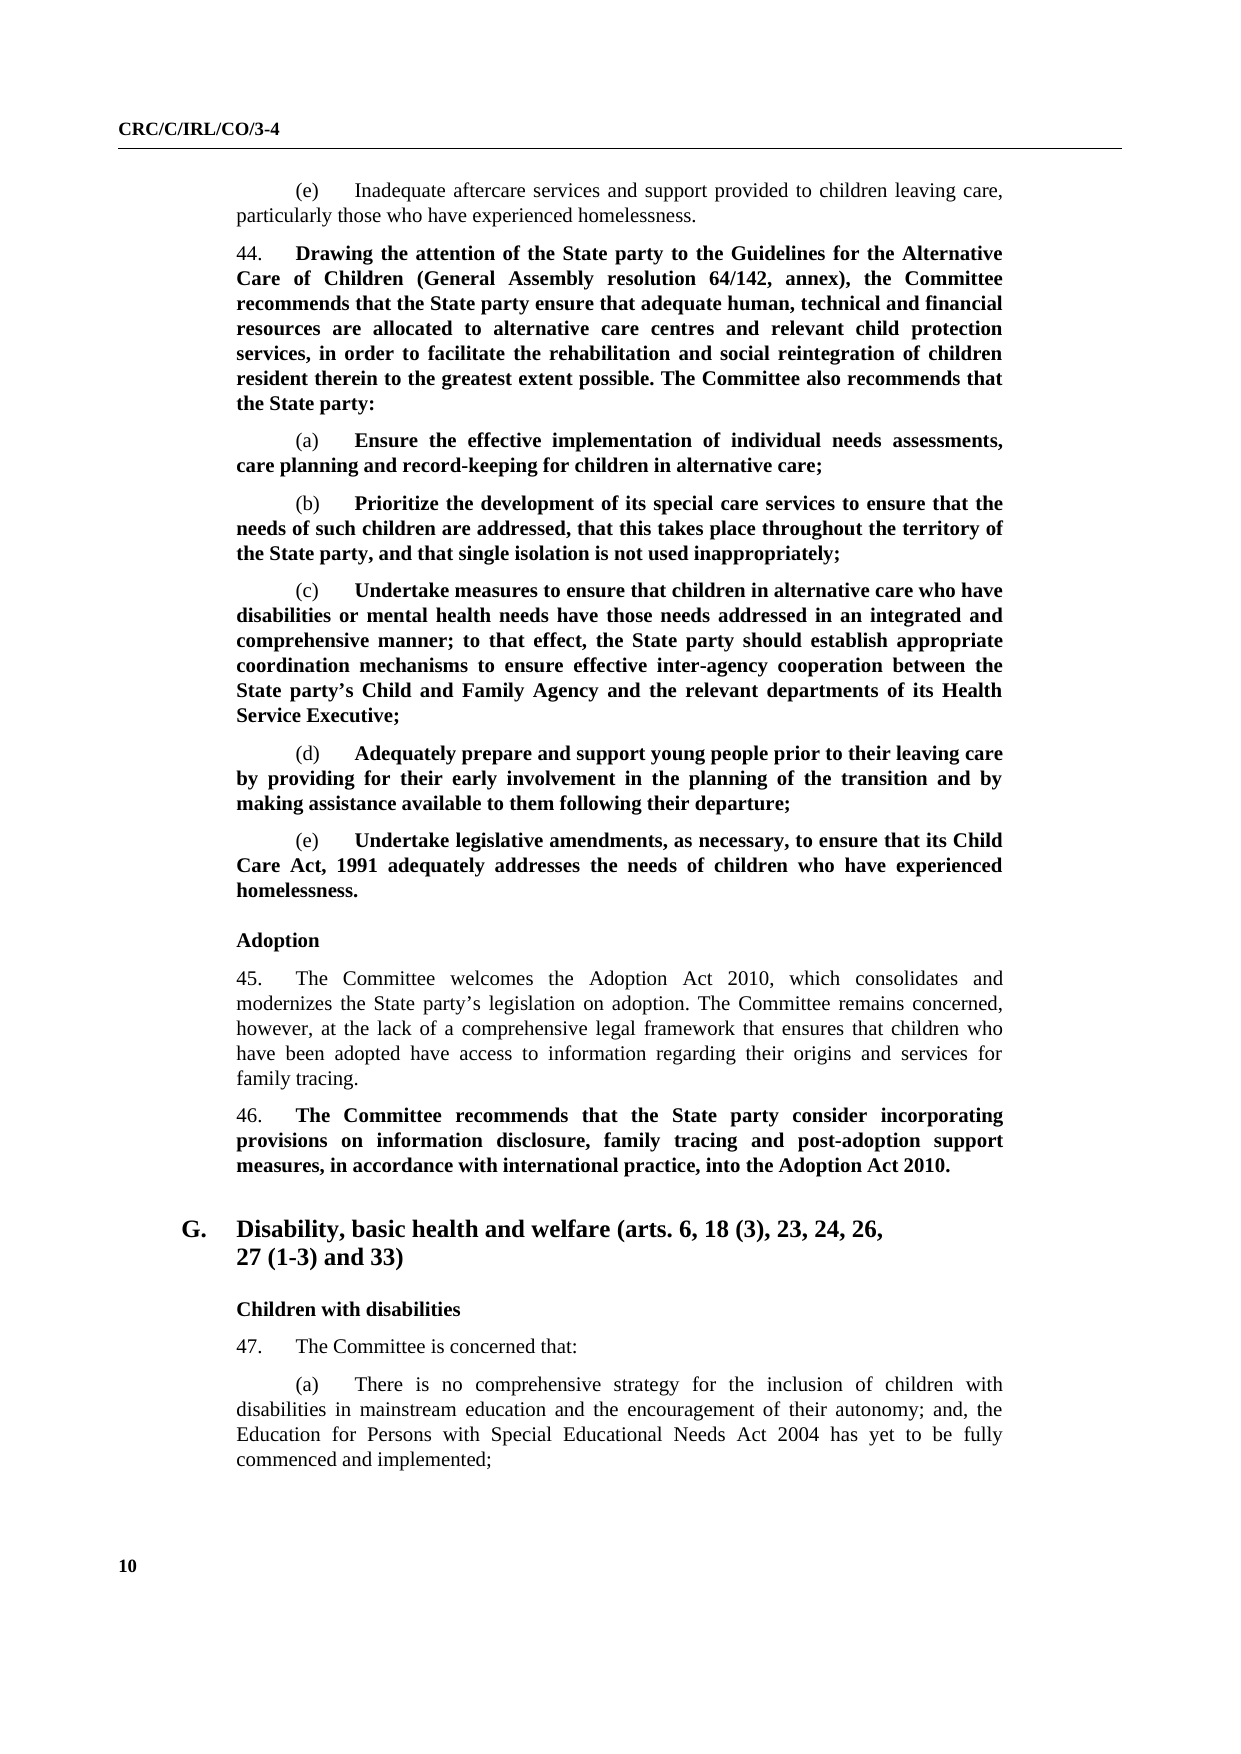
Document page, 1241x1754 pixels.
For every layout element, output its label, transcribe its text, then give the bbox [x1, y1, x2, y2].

text 45. The Committee welcomes the Adoption Act 2010, which consolidates and modernizes the State party’s legislation on adoption. The Committee remains concerned, however, at the lack of a comprehensive legal framework that ensures that children who have been adopted have access to information regarding their origins and services for family tracing. [236, 965, 1004, 1090]
text 47. The Committee is concerned that: [236, 1333, 1004, 1358]
text 44. Drawing the attention of the State party to the Guidelines for the Alternative Care of Children (General Assembly resolution 64/142, annex), the Committee recommends that the State party ensure that adequate human, technical and financial resources are allocated to alternative care centres and relevant child protection services, in order to facilitate the rehabilitation and social reintegration of children resident therein to the greatest extent possible. The Committee also recommends that the State party: [236, 240, 1004, 415]
text (c) Undertake measures to ensure that children in alternative care who have disabilities or mental health needs have those needs addressed in an integrated and comprehensive manner; to that effect, the State party should establish appropriate coordination mechanisms to ensure effective inter-agency cooperation between the State party’s Child and Family Agency and the relevant departments of its Health Service Executive; [236, 577, 1004, 727]
text (a) Ensure the effective implementation of individual needs assessments, care planning and record-keeping for children in alternative care; [236, 427, 1004, 477]
text Adoption [118, 927, 1004, 952]
text (b) Prioritize the development of its special care services to ensure that the needs of such children are addressed, that this takes place throughout the territory of the State party, and that single isolation is not used inappropriately; [236, 490, 1004, 565]
text (e) Inadequate aftercare services and support provided to children leaving care, particularly those who have experienced homelessness. [236, 177, 1004, 227]
text Children with disabilities [118, 1296, 1004, 1321]
text (a) There is no comprehensive strategy for the inclusion of children with disabilities in mainstream education and the encouragement of their autonomy; and, the Education for Persons with Special Educational Needs Act 2004 has yet to be fully commenced and implemented; [236, 1371, 1004, 1471]
text 46. The Committee recommends that the State party consider incorporating provisions on information disclosure, family tracing and post-adoption support measures, in accordance with international practice, into the Adoption Act 2010. [236, 1102, 1004, 1177]
text G. Disability, basic health and welfare (arts. 6, 18 (3), 23, 24, 26, 27 (1-3) and 33) [118, 1215, 1004, 1271]
text (e) Undertake legislative amendments, as necessary, to ensure that its Child Care Act, 1991 adequately addresses the needs of children who have experienced homelessness. [236, 827, 1004, 902]
text (d) Adequately prepare and support young people prior to their leaving care by providing for their early involvement in the planning of the transition and by making assistance available to them following their departure; [236, 740, 1004, 815]
